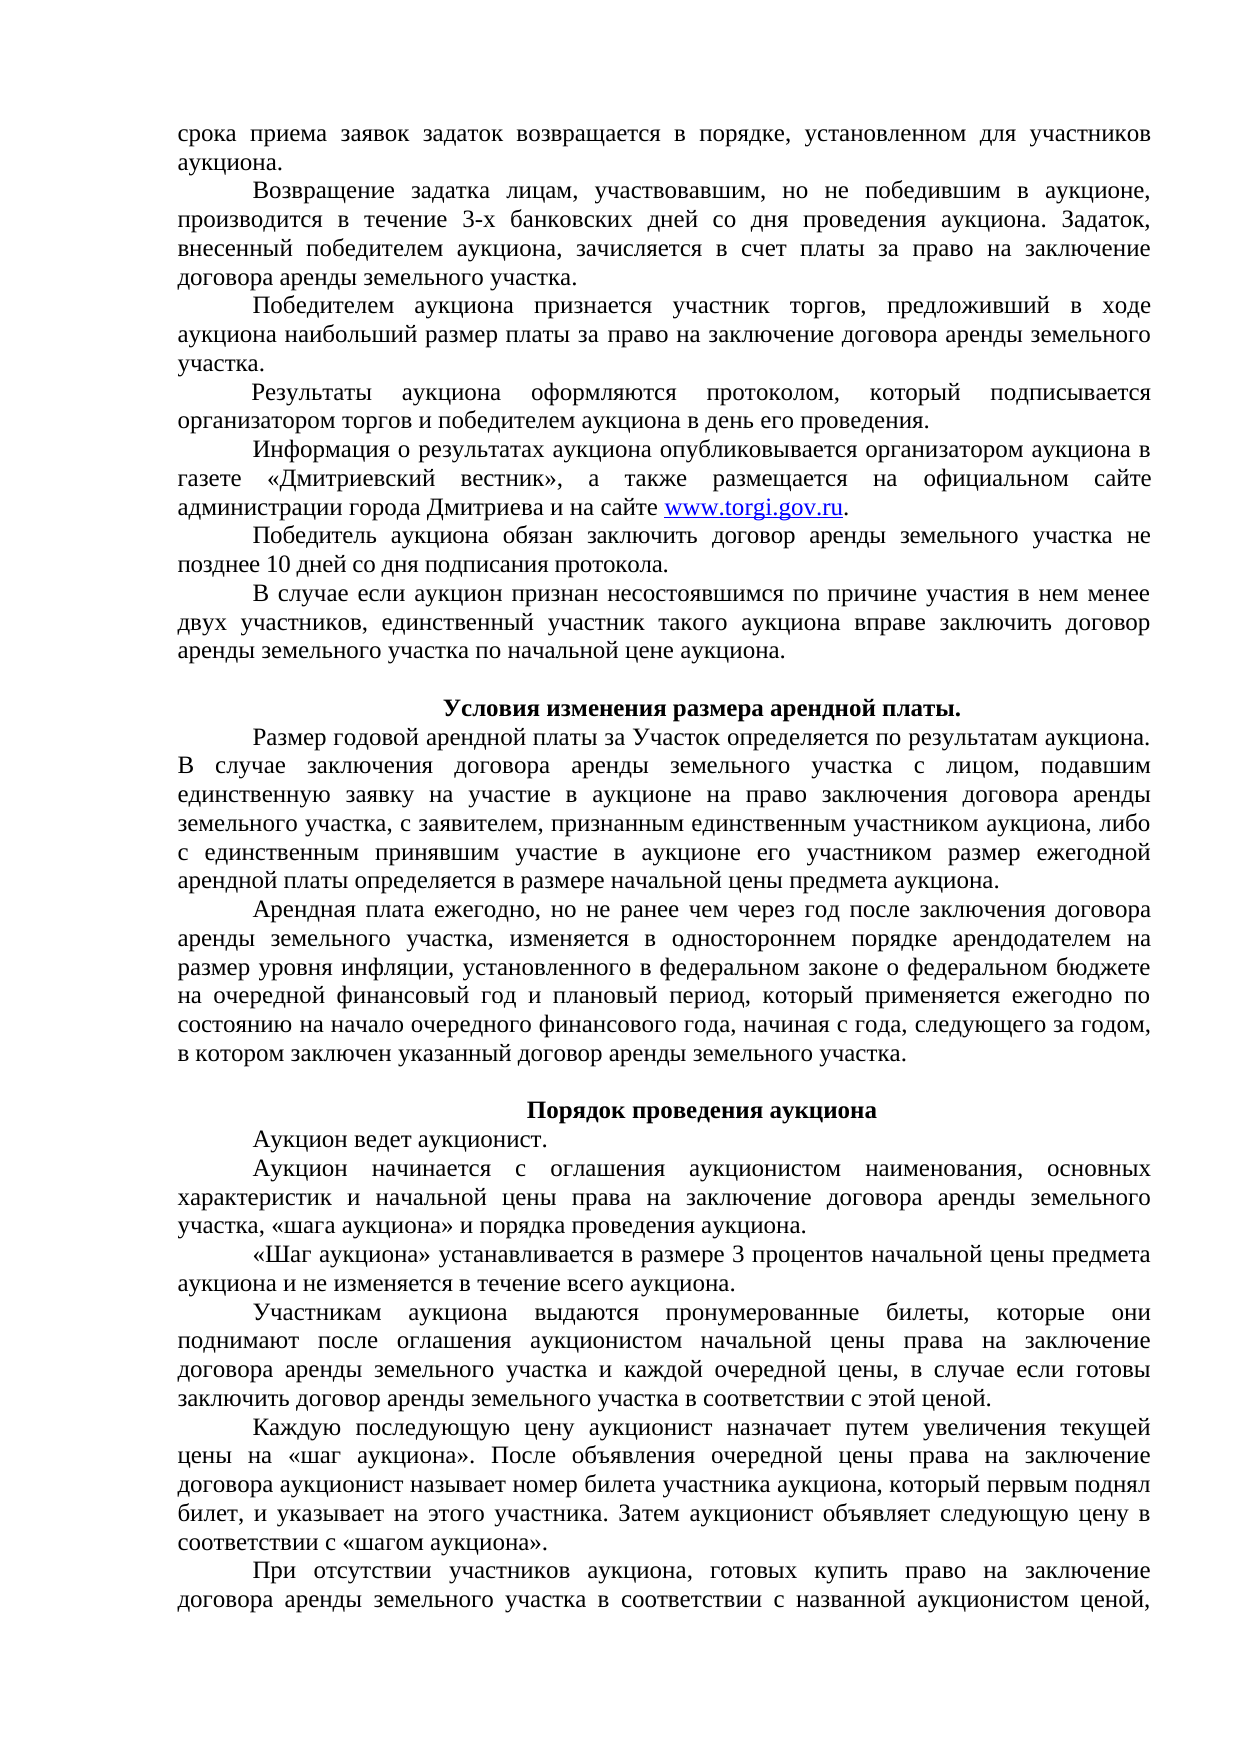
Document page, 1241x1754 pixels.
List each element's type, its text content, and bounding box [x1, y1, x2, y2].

text Аукцион начинается с оглашения аукционистом наименования, основных характеристик и начальной цены права на заключение договора аренды земельного участка, «шага аукциона» и порядка проведения аукциона. [177, 1153, 1152, 1239]
text Порядок проведения аукциона [177, 1096, 1152, 1124]
text Возвращение задатка лицам, участвовавшим, но не победившим в аукционе, производится в течение 3-х банковских дней со дня проведения аукциона. Задаток, внесенный победителем аукциона, зачисляется в счет платы за право на заключение договора аренды земельного участка. [177, 176, 1152, 291]
text Аукцион ведет аукционист. [177, 1124, 1152, 1153]
text Результаты аукциона оформляются протоколом, который подписывается организатором торгов и победителем аукциона в день его проведения. [177, 377, 1152, 434]
text Победителем аукциона признается участник торгов, предложивший в ходе аукциона наибольший размер платы за право на заключение договора аренды земельного участка. [177, 291, 1152, 377]
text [177, 118, 1152, 176]
text Участникам аукциона выдаются пронумерованные билеты, которые они поднимают после оглашения аукционистом начальной цены права на заключение договора аренды земельного участка и каждой очередной цены, в случае если готовы заключить договор аренды земельного участка в соответствии с этой ценой. [177, 1297, 1152, 1412]
text Размер годовой арендной платы за Участок определяется по результатам аукциона. В случае заключения договора аренды земельного участка с лицом, подавшим единственную заявку на участие в аукционе на право заключения договора аренды земельного участка, с заявителем, признанным единственным участником аукциона, либо с единственным принявшим участие в аукционе его участником размер ежегодной арендной платы определяется в размере начальной цены предмета аукциона. [177, 722, 1152, 894]
text Арендная плата ежегодно, но не ранее чем через год после заключения договора аренды земельного участка, изменяется в одностороннем порядке арендодателем на размер уровня инфляции, установленного в федеральном законе о федеральном бюджете на очередной финансовый год и плановый период, который применяется ежегодно по состоянию на начало очередного финансового года, начиная с года, следующего за годом, в котором заключен указанный договор аренды земельного участка. [177, 894, 1152, 1067]
text Информация о результатах аукциона опубликовывается организатором аукциона в газете «Дмитриевский вестник», а также размещается на официальном сайте администрации города Дмитриева и на сайте www.torgi.gov.ru. [177, 434, 1152, 521]
text Каждую последующую цену аукционист назначает путем увеличения текущей цены на «шаг аукциона». После объявления очередной цены права на заключение договора аукционист называет номер билета участника аукциона, который первым поднял билет, и указывает на этого участника. Затем аукционист объявляет следующую цену в соответствии с «шагом аукциона». [177, 1412, 1152, 1556]
text Условия изменения размера арендной платы. [177, 693, 1152, 722]
text Победитель аукциона обязан заключить договор аренды земельного участка не позднее 10 дней со дня подписания протокола. [177, 521, 1152, 578]
text В случае если аукцион признан несостоявшимся по причине участия в нем менее двух участников, единственный участник такого аукциона вправе заключить договор аренды земельного участка по начальной цене аукциона. [177, 578, 1152, 664]
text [177, 1556, 1152, 1613]
text «Шаг аукциона» устанавливается в размере 3 процентов начальной цены предмета аукциона и не изменяется в течение всего аукциона. [177, 1239, 1152, 1297]
